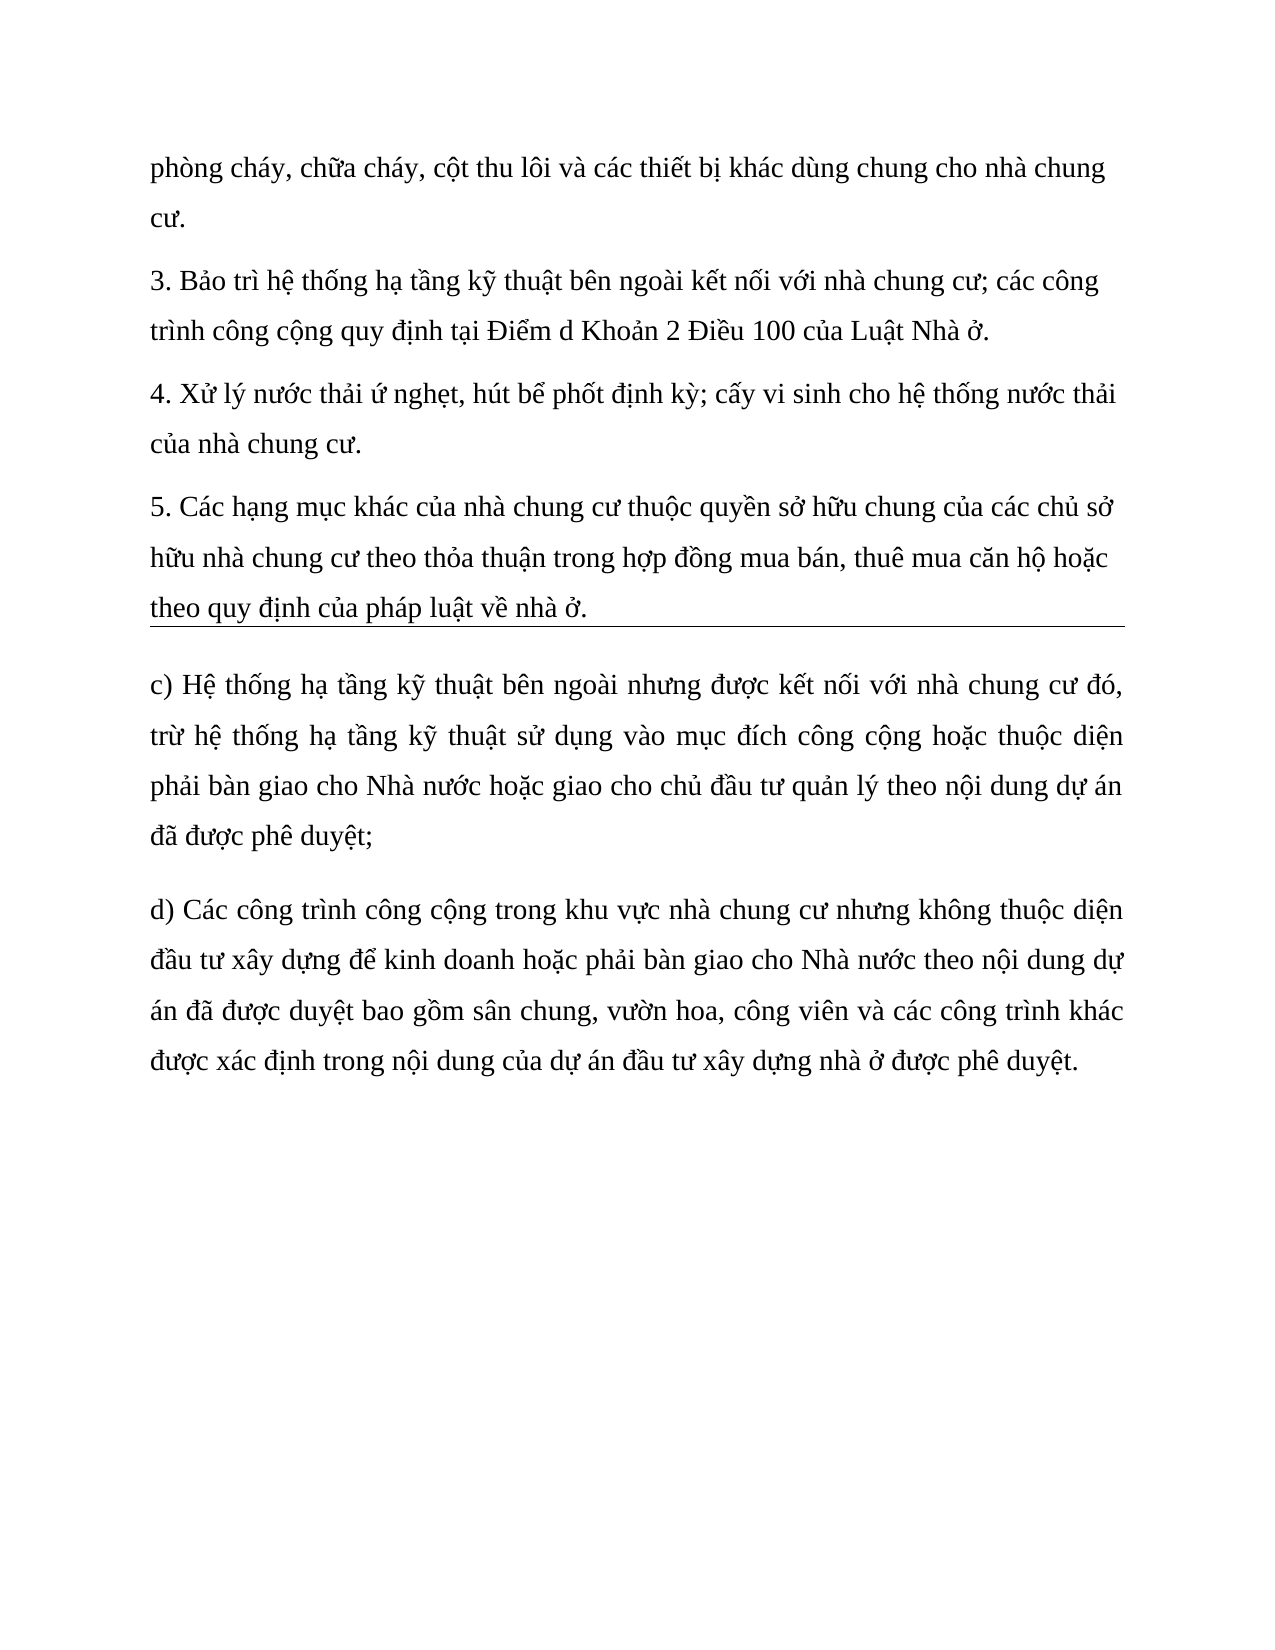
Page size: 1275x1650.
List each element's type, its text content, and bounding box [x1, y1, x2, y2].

text 4. Xử lý nước thải ứ nghẹt, hút bể phốt định kỳ; cấy vi sinh cho hệ thống nước thải của nhà chung cư. [150, 376, 1125, 460]
text 3. Bảo trì hệ thống hạ tầng kỹ thuật bên ngoài kết nối với nhà chung cư; các công trình công cộng quy định tại Điểm d Khoản 2 Điều 100 của Luật Nhà ở. [150, 263, 1125, 347]
text 5. Các hạng mục khác của nhà chung cư thuộc quyền sở hữu chung của các chủ sở hữu nhà chung cư theo thỏa thuận trong hợp đồng mua bán, thuê mua căn hộ hoặc theo quy định của pháp luật về nhà ở. [150, 489, 1125, 626]
text c) Hệ thống hạ tầng kỹ thuật bên ngoài nhưng được kết nối với nhà chung cư đó, trừ hệ thống hạ tầng kỹ thuật sử dụng vào mục đích công cộng hoặc thuộc diện phải bàn giao cho Nhà nước hoặc giao cho chủ đầu tư quản lý theo nội dung dự án đã được phê duyệt; [150, 667, 1125, 852]
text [150, 150, 1125, 234]
text d) Các công trình công cộng trong khu vực nhà chung cư nhưng không thuộc diện đầu tư xây dựng để kinh doanh hoặc phải bàn giao cho Nhà nước theo nội dung dự án đã được duyệt bao gồm sân chung, vườn hoa, công viên và các công trình khác được xác định trong nội dung của dự án đầu tư xây dựng nhà ở được phê duyệt. [150, 892, 1125, 1077]
